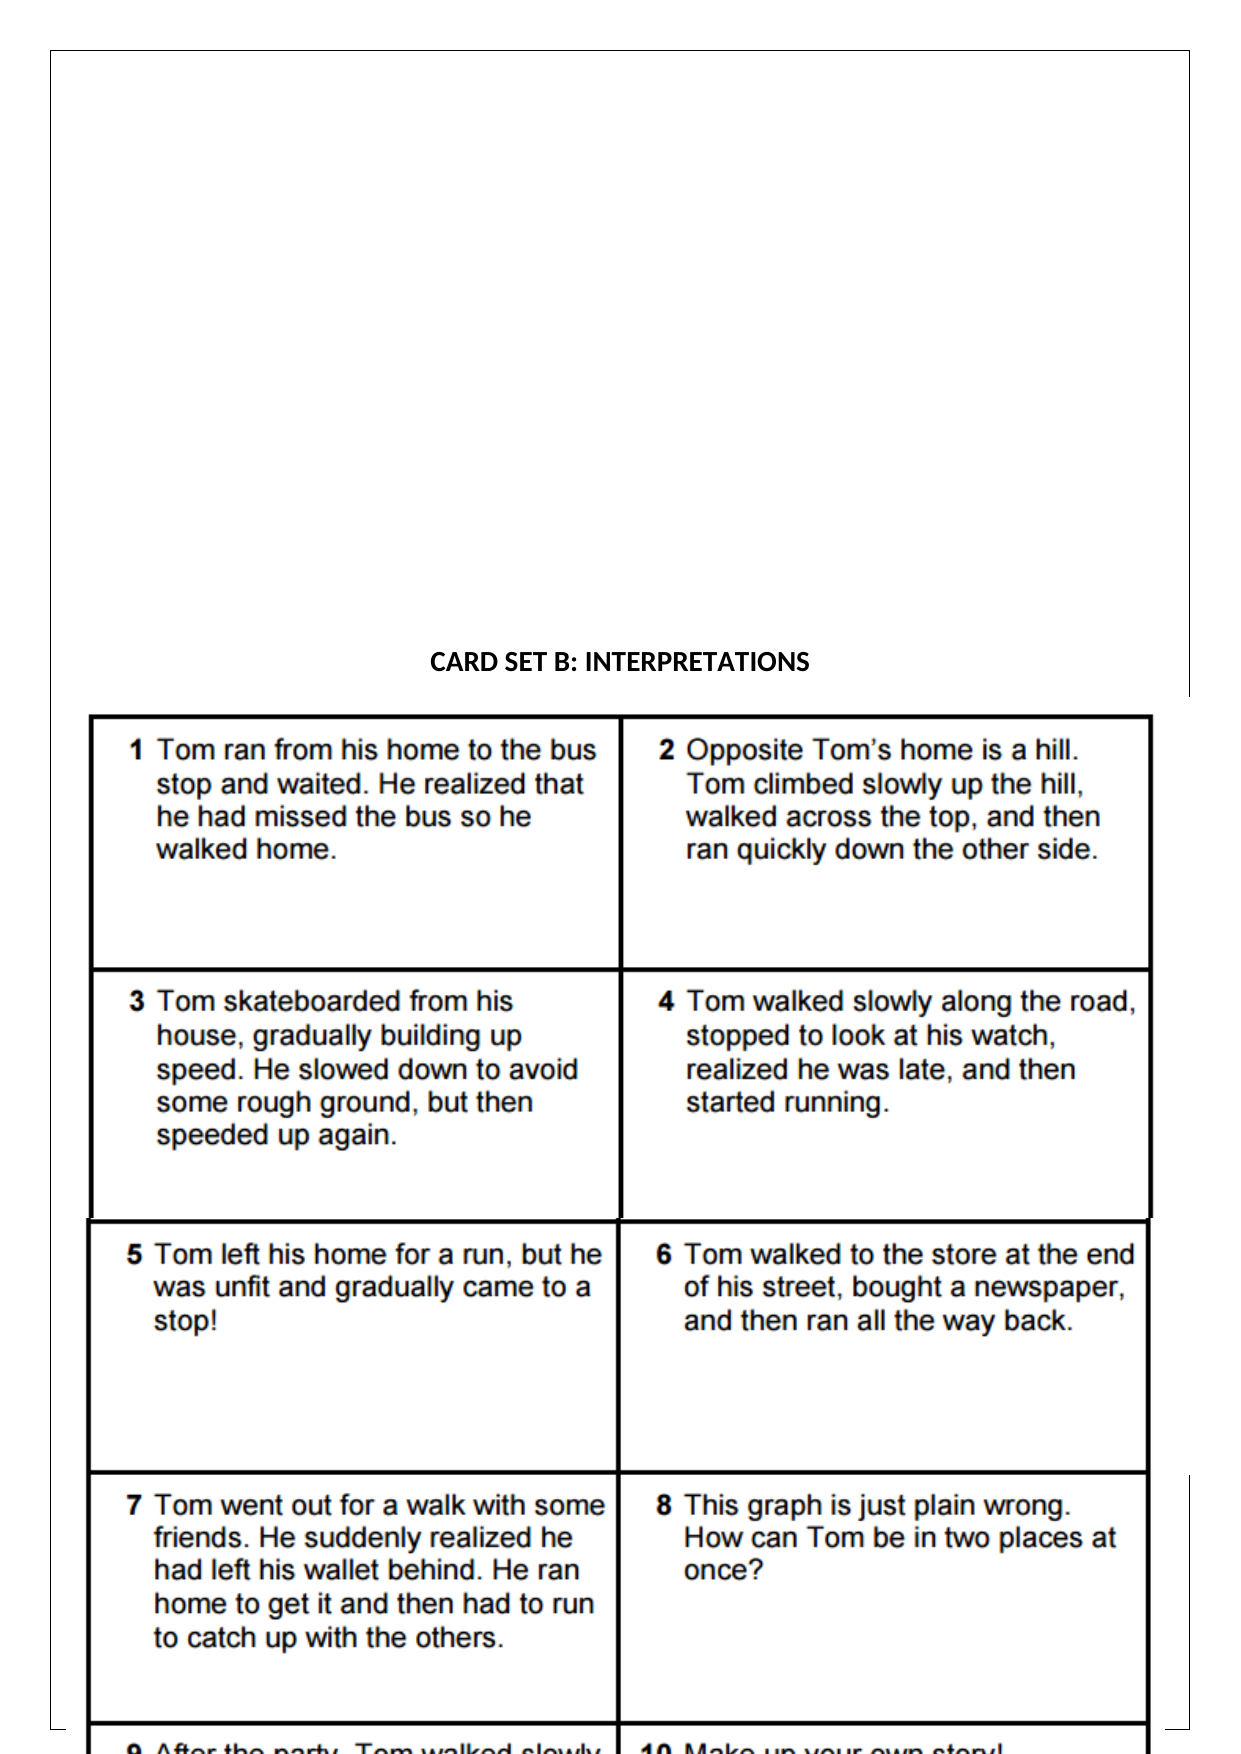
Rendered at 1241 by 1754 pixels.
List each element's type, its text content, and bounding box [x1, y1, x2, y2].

text CARD SET B: INTERPRETATIONS [75, 643, 1165, 679]
picture [66, 697, 1213, 1754]
